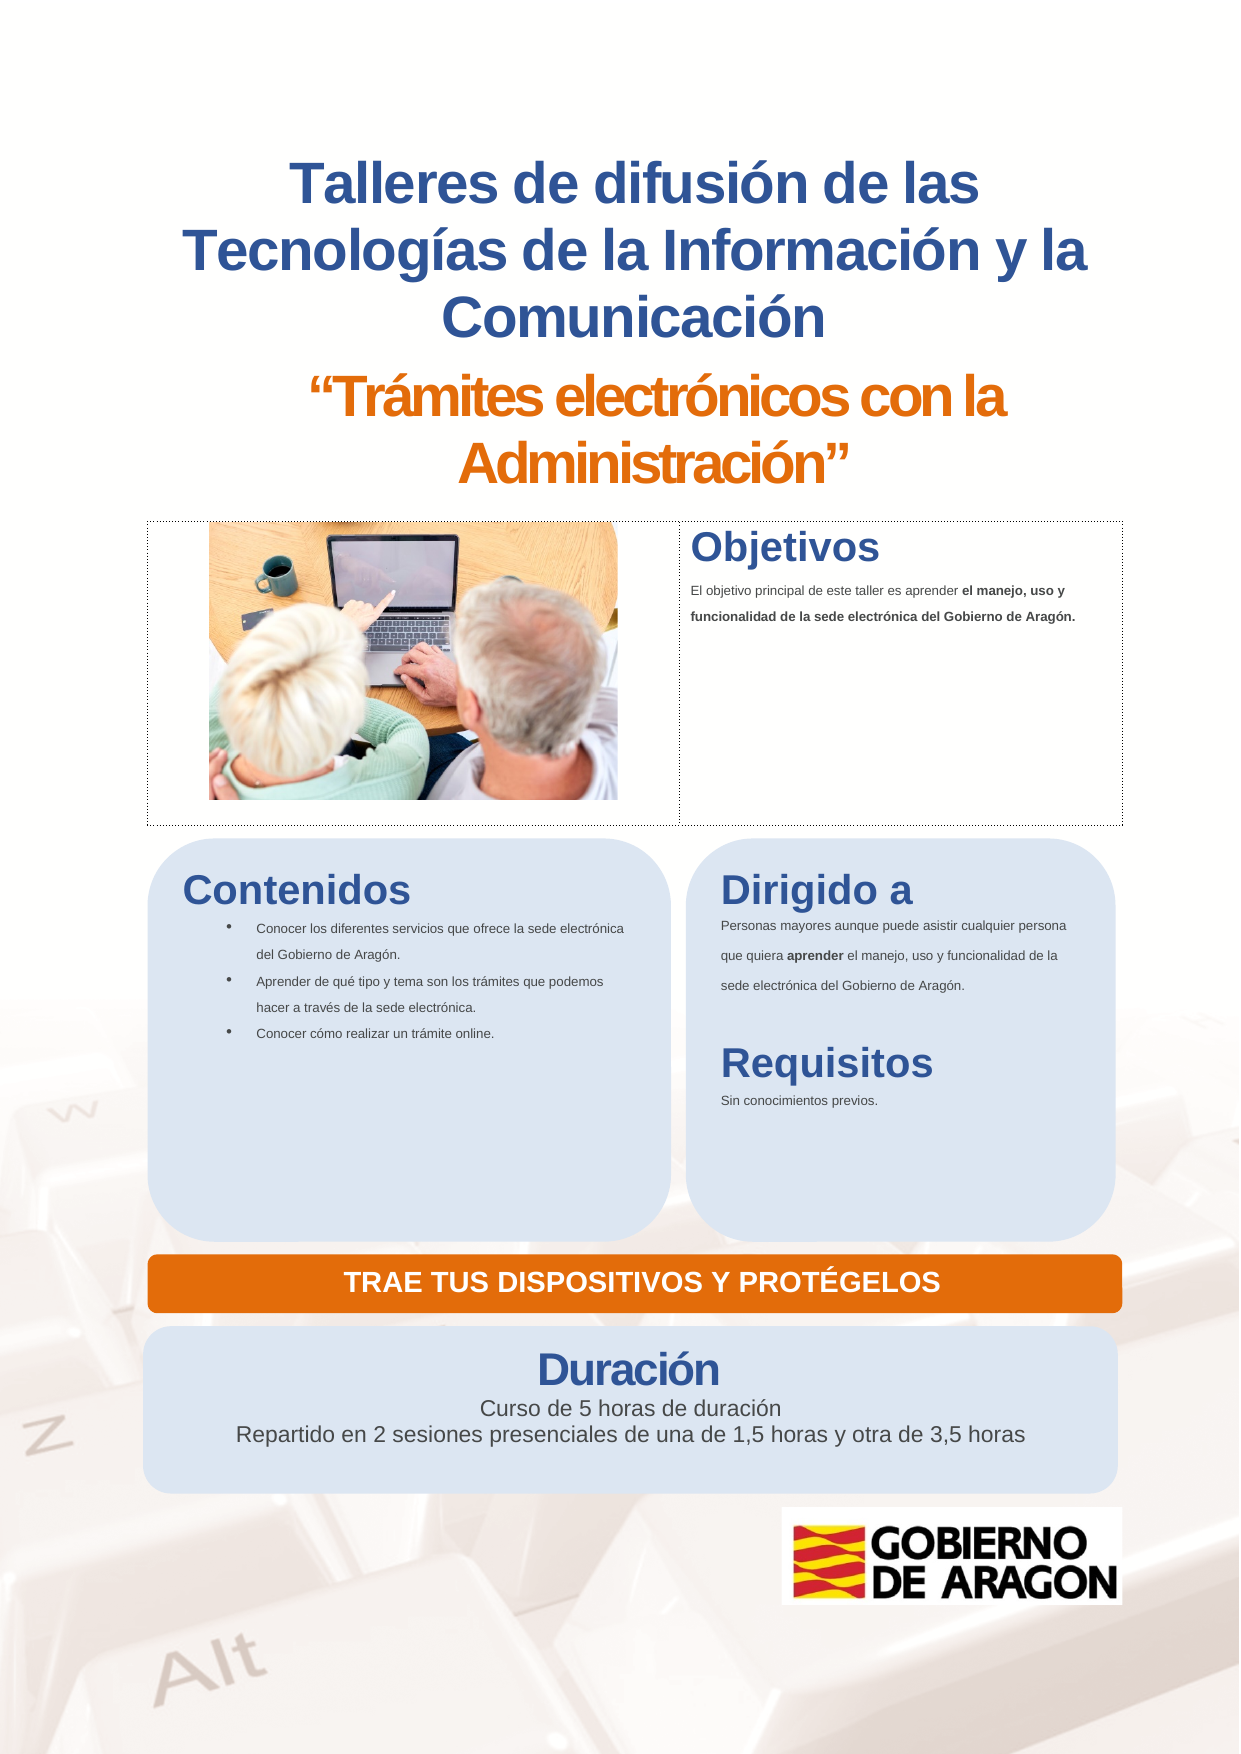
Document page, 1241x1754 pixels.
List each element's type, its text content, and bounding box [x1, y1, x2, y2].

text Talleres de difusión de las Tecnologías de la Información y la Comunicación [148, 148, 1122, 349]
table_header Objetivos El objetivo principal de este taller es aprender el manejo, uso y funcionalidad de la sede electrónica del Gobierno de Aragón. [679, 521, 1122, 825]
table_header [148, 521, 679, 825]
picture [0, 3, 1239, 1754]
text “Trámites electrónicos con la Administración” [148, 362, 1167, 496]
